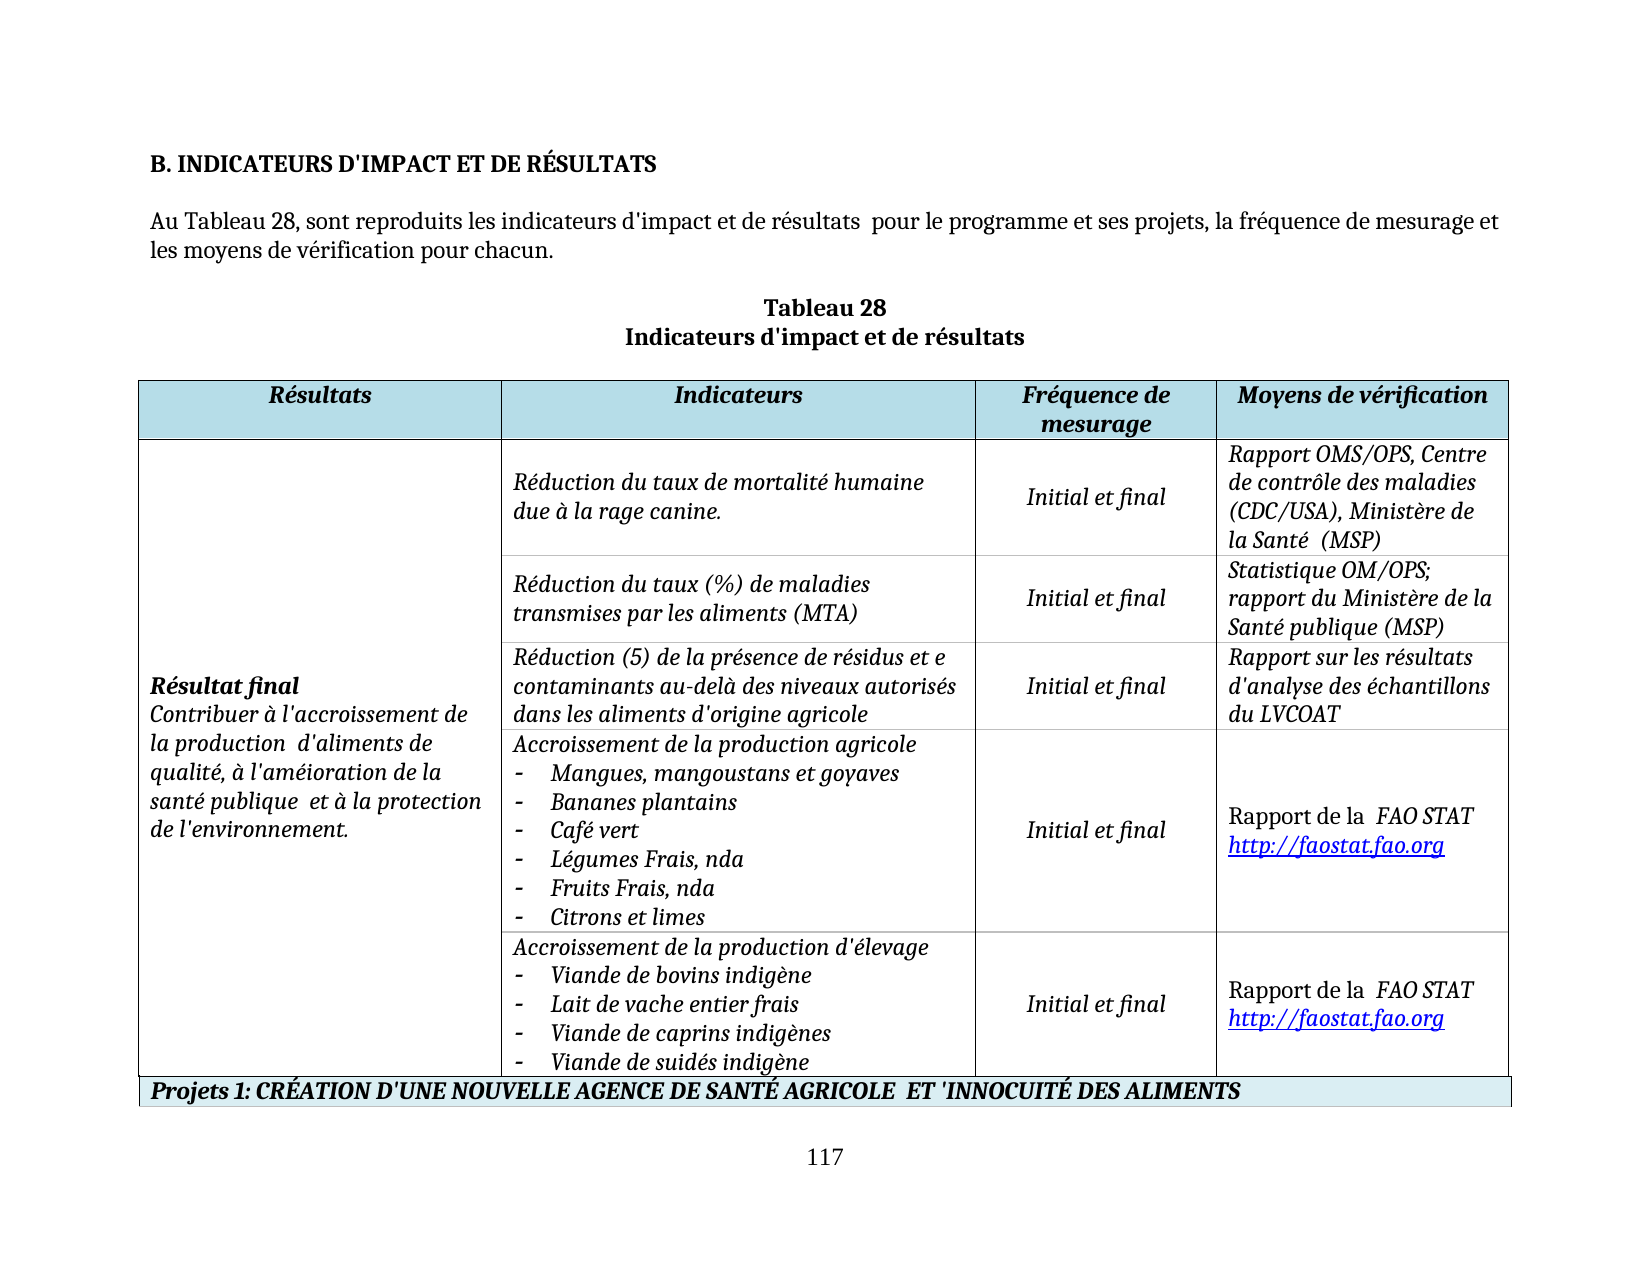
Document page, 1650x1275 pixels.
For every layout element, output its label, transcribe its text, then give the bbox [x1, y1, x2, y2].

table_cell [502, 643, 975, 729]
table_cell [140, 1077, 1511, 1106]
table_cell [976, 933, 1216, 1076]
text Tableau 28 [150, 294, 1500, 322]
text Indicateurs d'impact et de résultats [150, 322, 1500, 351]
text B. INDICATEURS D'IMPACT ET DE RÉSULTATS [150, 150, 1500, 179]
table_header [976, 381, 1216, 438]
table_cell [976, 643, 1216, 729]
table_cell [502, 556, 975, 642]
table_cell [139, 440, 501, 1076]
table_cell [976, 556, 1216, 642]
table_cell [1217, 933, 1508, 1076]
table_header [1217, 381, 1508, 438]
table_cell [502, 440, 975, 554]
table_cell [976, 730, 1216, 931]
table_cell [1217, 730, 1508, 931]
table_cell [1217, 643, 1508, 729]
text Au Tableau 28, sont reproduits les indicateurs d'impact et de résultats pour le programme et ses projets, la fréquence de mesurage et les moyens de vérification pour chacun. [150, 207, 1500, 265]
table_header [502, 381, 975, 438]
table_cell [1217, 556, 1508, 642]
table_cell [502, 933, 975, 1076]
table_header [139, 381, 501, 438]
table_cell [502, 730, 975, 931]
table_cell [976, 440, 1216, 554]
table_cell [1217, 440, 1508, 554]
